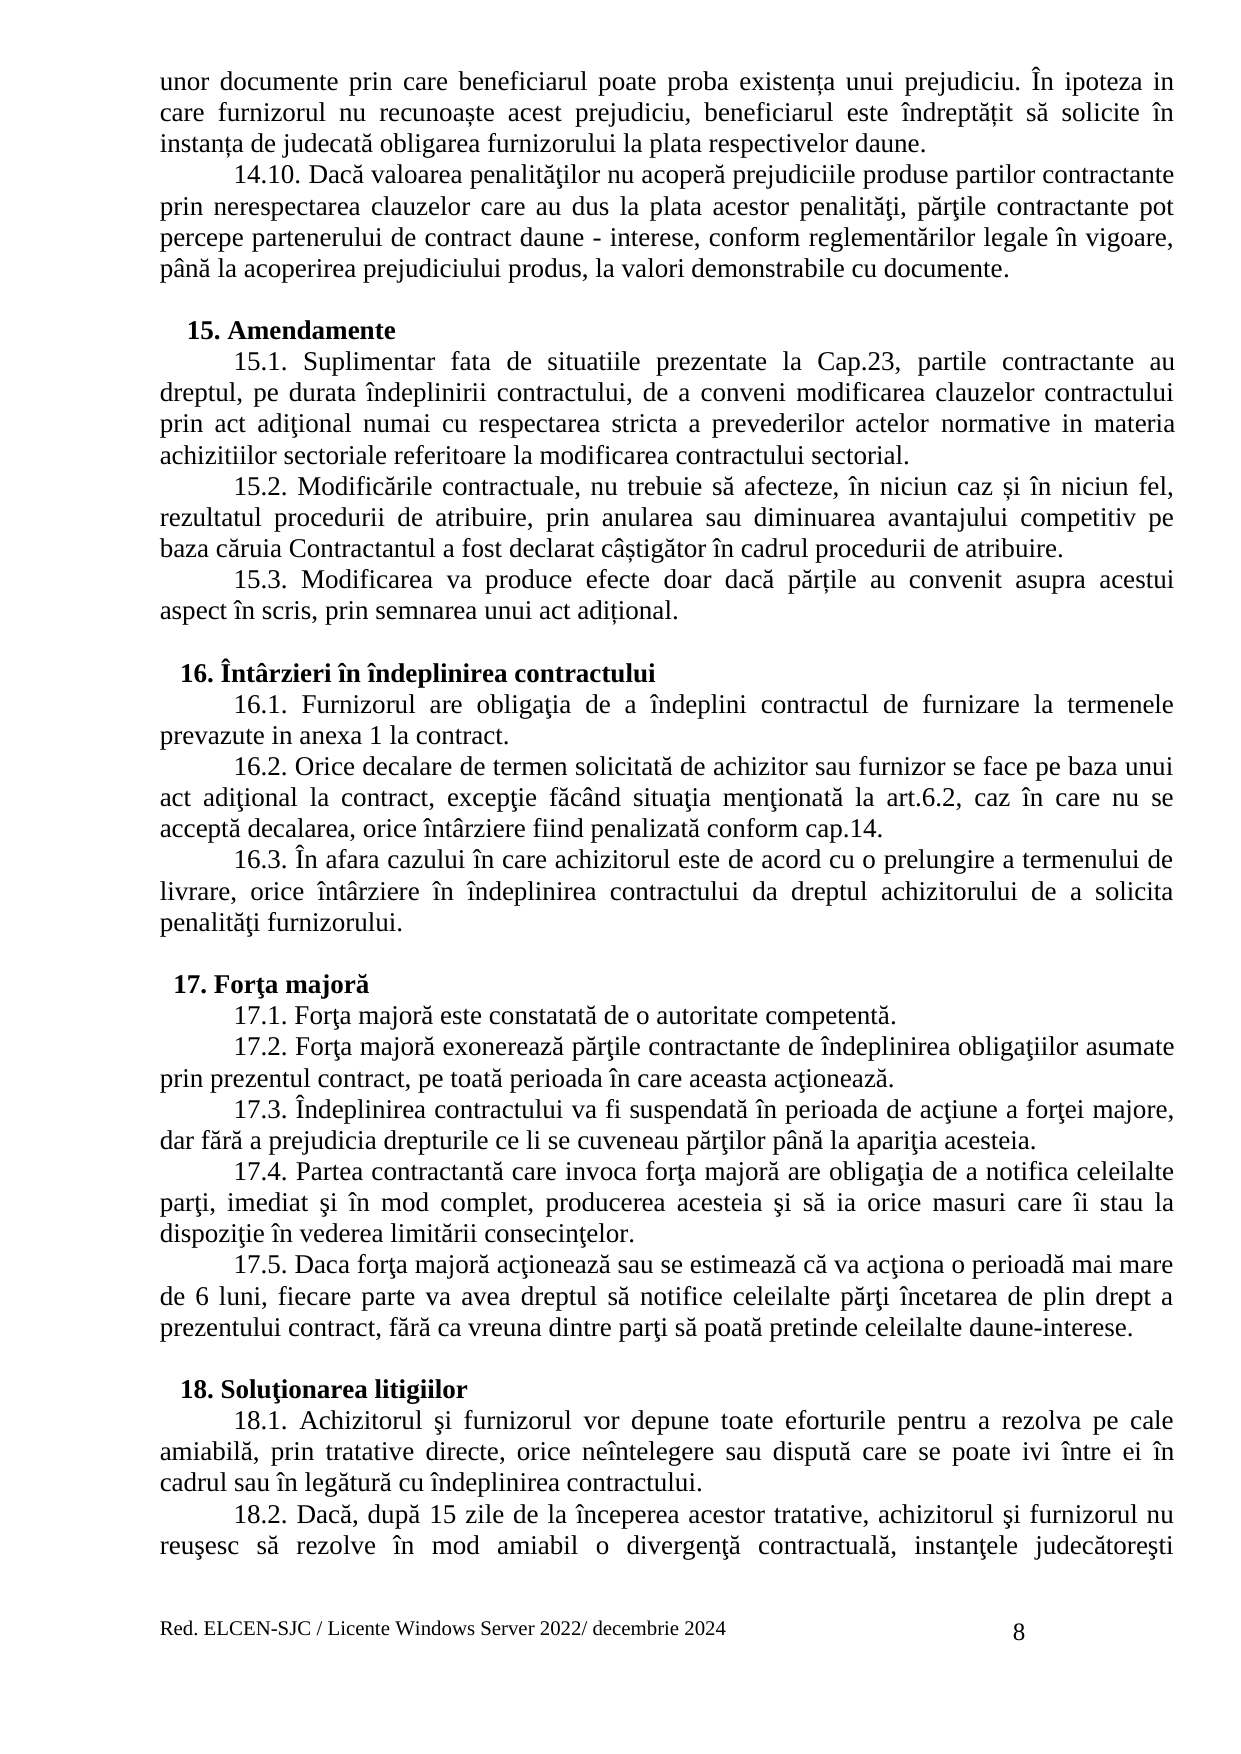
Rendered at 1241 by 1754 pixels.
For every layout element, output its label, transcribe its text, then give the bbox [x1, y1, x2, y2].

list 15.3. Modificarea va produce efecte doar dacă părțile au convenit asupra acestui aspect în scris, prin semnarea unui act adițional. [159, 563, 1175, 626]
text 14.10. Dacă valoarea penalităţilor nu acoperă prejudiciile produse partilor contractante prin nerespectarea clauzelor care au dus la plata acestor penalităţi, părţile contractante pot percepe partenerului de contract daune - interese, conform reglementărilor legale în vigoare, până la acoperirea prejudiciului produs, la valori demonstrabile cu documente. [159, 158, 1175, 283]
text 17. Forţa majoră [159, 968, 1175, 999]
text 15.2. Modificările contractuale, nu trebuie să afecteze, în niciun caz și în niciun fel, rezultatul procedurii de atribuire, prin anularea sau diminuarea avantajului competitiv pe baza căruia Contractantul a fost declarat câștigător în cadrul procedurii de atribuire. [159, 470, 1175, 563]
text 18. Soluţionarea litigiilor [159, 1373, 1175, 1404]
text 17.5. Daca forţa majoră acţionează sau se estimează că va acţiona o perioadă mai mare de 6 luni, fiecare parte va avea dreptul să notifice celeilalte părţi încetarea de plin drept a prezentului contract, fără ca vreuna dintre parţi să poată pretinde celeilalte daune-interese. [159, 1248, 1175, 1342]
text 17.4. Partea contractantă care invoca forţa majoră are obligaţia de a notifica celeilalte parţi, imediat şi în mod complet, producerea acesteia şi să ia orice masuri care îi stau la dispoziţie în vederea limitării consecinţelor. [159, 1155, 1175, 1248]
text 15. Amendamente [159, 314, 1175, 345]
text 16.2. Orice decalare de termen solicitată de achizitor sau furnizor se face pe baza unui act adiţional la contract, excepţie făcând situaţia menţionată la art.6.2, caz în care nu se acceptă decalarea, orice întârziere fiind penalizată conform cap.14. [159, 750, 1175, 844]
text 17.2. Forţa majoră exonerează părţile contractante de îndeplinirea obligaţiilor asumate prin prezentul contract, pe toată perioada în care aceasta acţionează. [159, 1031, 1175, 1093]
text 18.1. Achizitorul şi furnizorul vor depune toate eforturile pentru a rezolva pe cale amiabilă, prin tratative directe, orice neîntelegere sau dispută care se poate ivi între ei în cadrul sau în legătură cu îndeplinirea contractului. [159, 1404, 1175, 1498]
text 15.1. Suplimentar fata de situatiile prezentate la Cap.23, partile contractante au dreptul, pe durata îndeplinirii contractului, de a conveni modificarea clauzelor contractului prin act adiţional numai cu respectarea stricta a prevederilor actelor normative in materia achizitiilor sectoriale referitoare la modificarea contractului sectorial. [159, 345, 1175, 470]
text 17.3. Îndeplinirea contractului va fi suspendată în perioada de acţiune a forţei majore, dar fără a prejudicia drepturile ce li se cuveneau părţilor până la apariţia acesteia. [159, 1093, 1175, 1155]
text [159, 1498, 1175, 1560]
text 16.3. În afara cazului în care achizitorul este de acord cu o prelungire a termenului de livrare, orice întârziere în îndeplinirea contractului da dreptul achizitorului de a solicita penalităţi furnizorului. [159, 844, 1175, 937]
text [159, 65, 1175, 158]
text 16.1. Furnizorul are obligaţia de a îndeplini contractul de furnizare la termenele prevazute in anexa 1 la contract. [159, 688, 1175, 750]
text 16. Întârzieri în îndeplinirea contractului [159, 657, 1175, 688]
text 17.1. Forţa majoră este constatată de o autoritate competentă. [159, 999, 1175, 1031]
